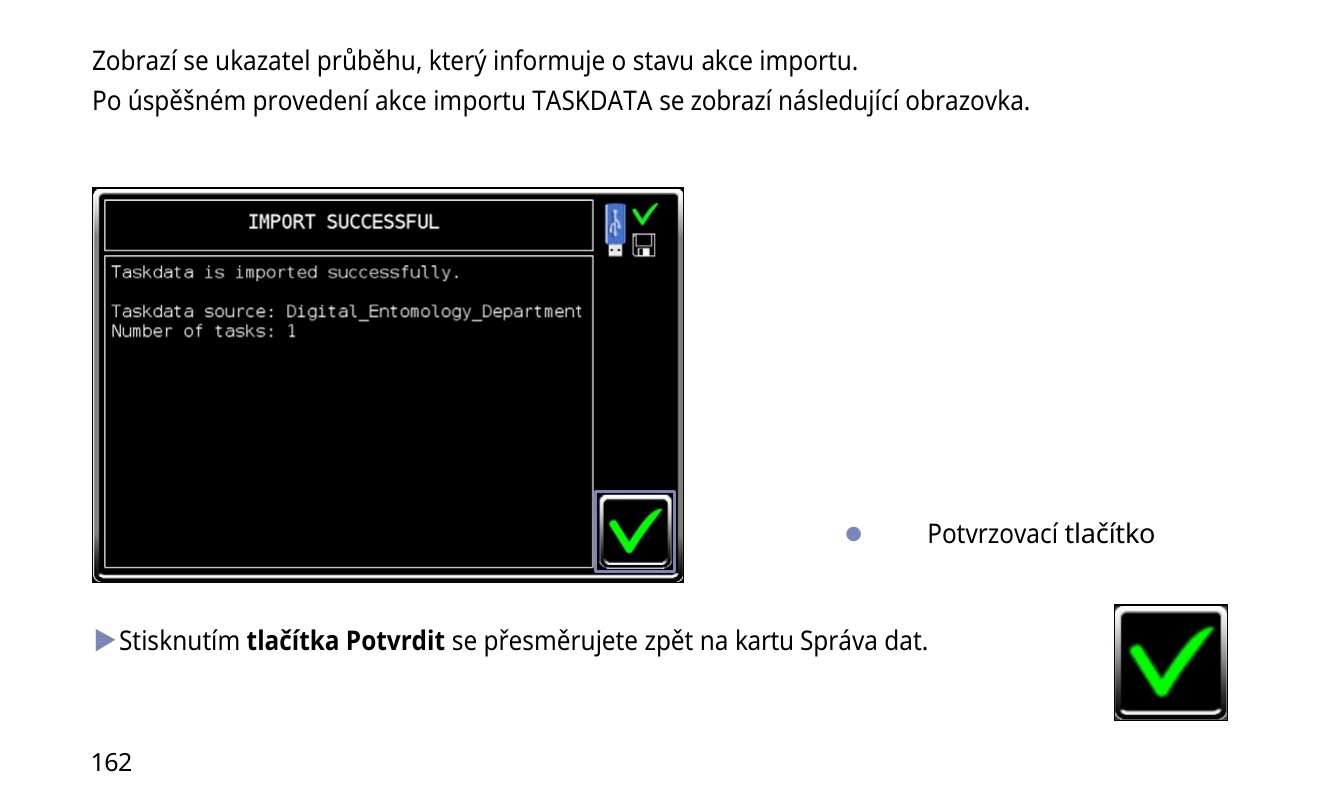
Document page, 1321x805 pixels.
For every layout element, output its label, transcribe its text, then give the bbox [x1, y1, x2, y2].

list Stisknutím tlačítka Potvrdit se přesměrujete zpět na kartu Správa dat. [93, 622, 1258, 659]
text Po úspěšném provedení akce importu TASKDATA se zobrazí následující obrazovka. [92, 82, 1258, 119]
picture [1115, 659, 1227, 720]
text Zobrazí se ukazatel průběhu, který informuje o stavu akce importu. [92, 41, 1258, 78]
list Potvrzovací tlačítko [844, 514, 1258, 551]
picture [1115, 606, 1227, 622]
picture [93, 189, 683, 582]
